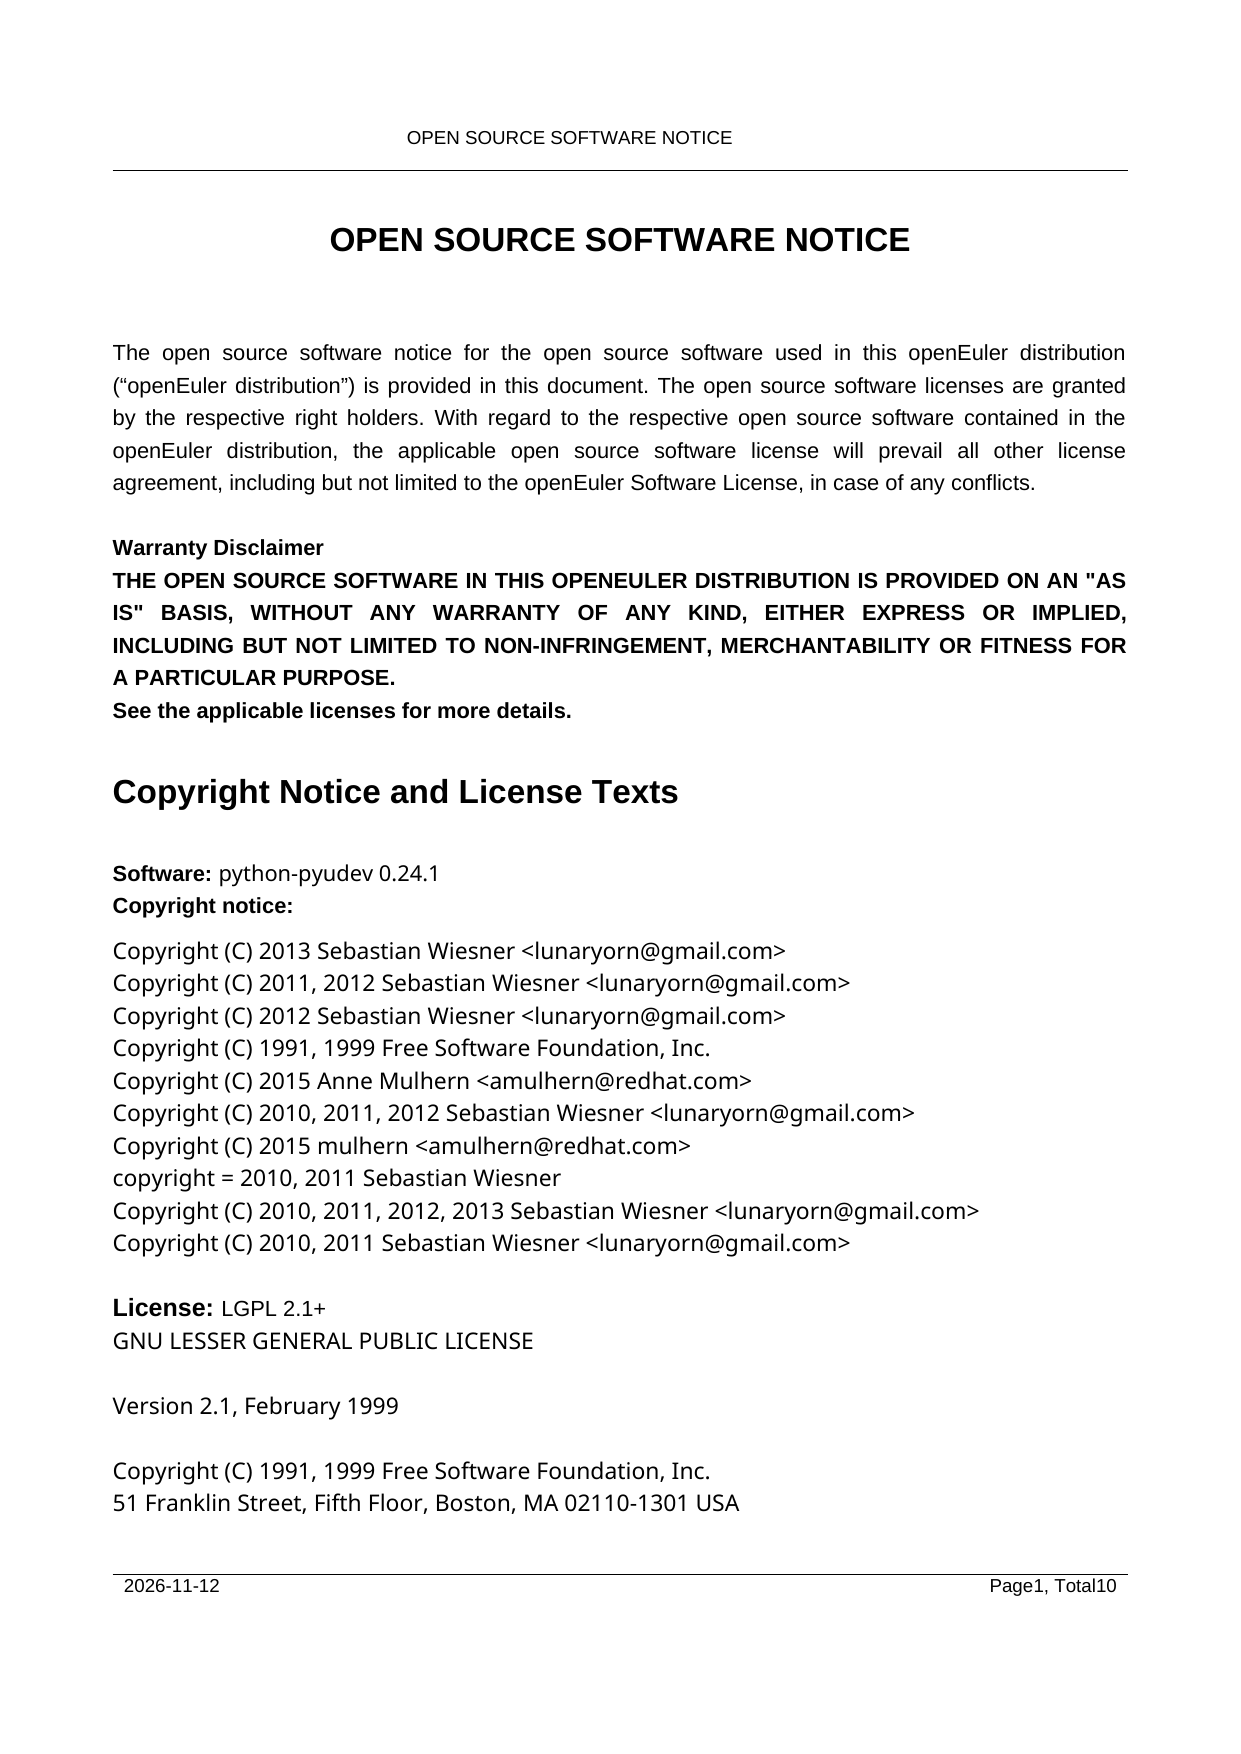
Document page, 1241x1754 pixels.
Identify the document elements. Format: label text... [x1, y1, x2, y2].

title Software: python-pyudev 0.24.1 [112, 856, 1128, 889]
text Copyright notice: [112, 889, 1128, 921]
text THE OPEN SOURCE SOFTWARE IN THIS OPENEULER DISTRIBUTION IS PROVIDED ON AN "AS IS" BASIS, WITHOUT ANY WARRANTY OF ANY KIND, EITHER EXPRESS OR IMPLIED, INCLUDING BUT NOT LIMITED TO NON-INFRINGEMENT, MERCHANTABILITY OR FITNESS FOR A PARTICULAR PURPOSE. See the applicable licenses for more details. [112, 564, 1128, 726]
text Warranty Disclaimer [112, 531, 1128, 564]
text 51 Franklin Street, Fifth Floor, Boston, MA 02110-1301 USA [112, 1486, 1128, 1519]
text The open source software notice for the open source software used in this openEuler distribution (“openEuler distribution”) is provided in this document. The open source software licenses are granted by the respective right holders. With regard to the respective open source software contained in the openEuler distribution, the applicable open source software license will prevail all other license agreement, including but not limited to the openEuler Software License, in case of any conflicts. [112, 336, 1128, 499]
text Version 2.1, February 1999 [112, 1389, 1128, 1421]
text Copyright (C) 2013 Sebastian Wiesner <lunaryorn@gmail.com> Copyright (C) 2011, 2012 Sebastian Wiesner <lunaryorn@gmail.com> Copyright (C) 2012 Sebastian Wiesner <lunaryorn@gmail.com> Copyright (C) 1991, 1999 Free Software Foundation, Inc. Copyright (C) 2015 Anne Mulhern <amulhern@redhat.com> Copyright (C) 2010, 2011, 2012 Sebastian Wiesner <lunaryorn@gmail.com> Copyright (C) 2015 mulhern <amulhern@redhat.com> copyright = 2010, 2011 Sebastian Wiesner Copyright (C) 2010, 2011, 2012, 2013 Sebastian Wiesner <lunaryorn@gmail.com> Copyright (C) 2010, 2011 Sebastian Wiesner <lunaryorn@gmail.com> [112, 934, 1128, 1291]
text GNU LESSER GENERAL PUBLIC LICENSE [112, 1324, 1128, 1356]
text Copyright Notice and License Texts [112, 759, 1128, 824]
text License: LGPL 2.1+ [112, 1291, 1128, 1324]
text Copyright (C) 1991, 1999 Free Software Foundation, Inc. [112, 1454, 1128, 1486]
text OPEN SOURCE SOFTWARE NOTICE [112, 206, 1128, 271]
